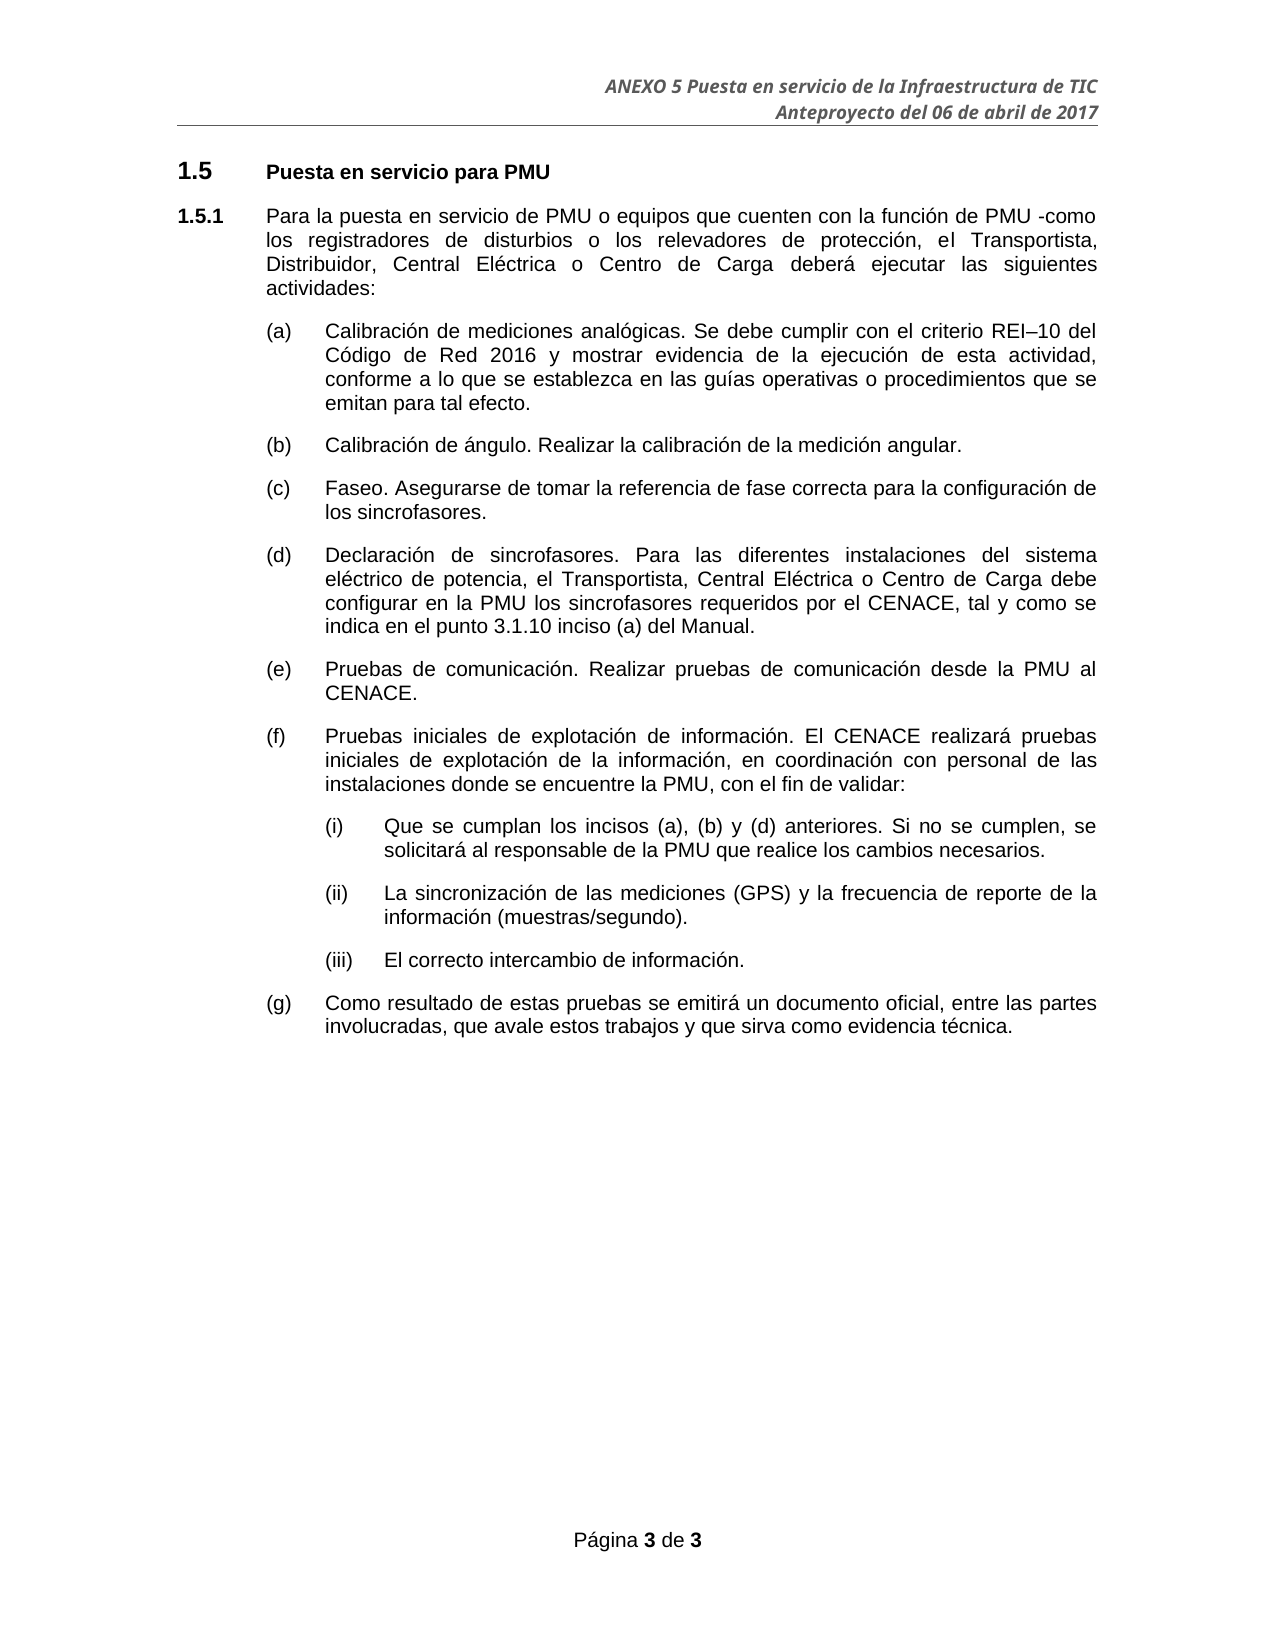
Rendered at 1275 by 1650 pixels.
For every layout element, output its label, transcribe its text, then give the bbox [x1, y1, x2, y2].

text Puesta en servicio para PMU [177, 156, 1098, 185]
text Como resultado de estas pruebas se emitirá un documento oficial, entre las partes involucradas, que avale estos trabajos y que sirva como evidencia técnica. [266, 990, 1098, 1038]
text Pruebas iniciales de explotación de información. El CENACE realizará pruebas iniciales de explotación de la información, en coordinación con personal de las instalaciones donde se encuentre la PMU, con el fin de validar: [266, 724, 1098, 796]
text Pruebas de comunicación. Realizar pruebas de comunicación desde la PMU al CENACE. [266, 657, 1098, 705]
text La sincronización de las mediciones (GPS) y la frecuencia de reporte de la información (muestras/segundo). [325, 881, 1098, 929]
text Que se cumplan los incisos (a), (b) y (d) anteriores. Si no se cumplen, se solicitará al responsable de la PMU que realice los cambios necesarios. [325, 814, 1098, 862]
text El correcto intercambio de información. [325, 948, 1098, 972]
text Declaración de sincrofasores. Para las diferentes instalaciones del sistema eléctrico de potencia, el Transportista, Central Eléctrica o Centro de Carga debe configurar en la PMU los sincrofasores requeridos por el CENACE, tal y como se indica en el punto 3.1.10 inciso (a) del Manual. [266, 542, 1098, 638]
text Faseo. Asegurarse de tomar la referencia de fase correcta para la configuración de los sincrofasores. [266, 476, 1098, 524]
text Calibración de ángulo. Realizar la calibración de la medición angular. [266, 433, 1098, 457]
text Calibración de mediciones analógicas. Se debe cumplir con el criterio REI–10 del Código de Red 2016 y mostrar evidencia de la ejecución de esta actividad, conforme a lo que se establezca en las guías operativas o procedimientos que se emitan para tal efecto. [266, 318, 1098, 414]
text Para la puesta en servicio de PMU o equipos que cuenten con la función de PMU -como los registradores de disturbios o los relevadores de protección, el Transportista, Distribuidor, Central Eléctrica o Centro de Carga deberá ejecutar las siguientes actividades: [177, 204, 1098, 300]
